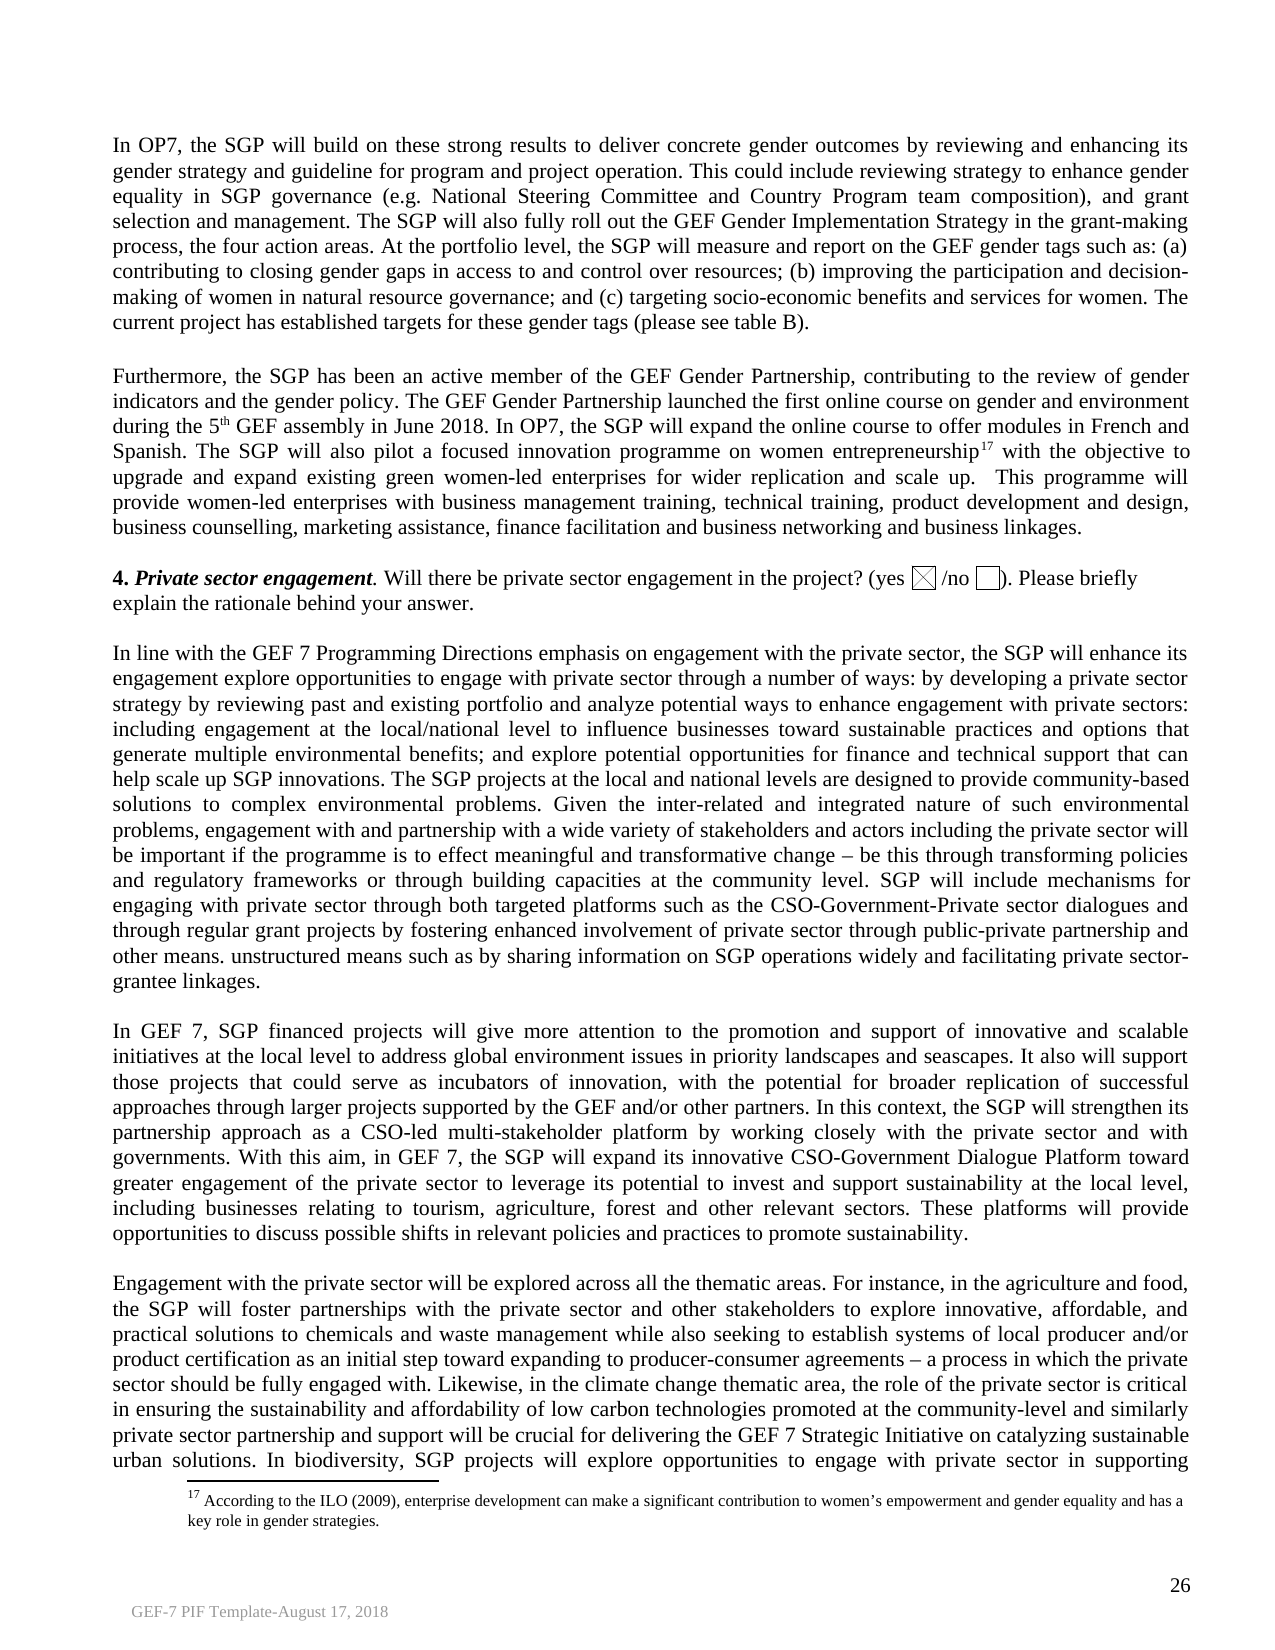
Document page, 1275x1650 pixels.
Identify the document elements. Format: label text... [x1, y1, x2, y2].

text 4. Private sector engagement. Will there be private sector engagement in the project? (yes /no ). Please briefly explain the rationale behind your answer. [112, 564, 1191, 615]
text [112, 1270, 1191, 1472]
text Furthermore, the SGP has been an active member of the GEF Gender Partnership, contributing to the review of gender indicators and the gender policy. The GEF Gender Partnership launched the first online course on gender and environment during the 5th GEF assembly in June 2018. In OP7, the SGP will expand the online course to offer modules in French and Spanish. The SGP will also pilot a focused innovation programme on women entrepreneurship with the objective to upgrade and expand existing green women-led enterprises for wider replication and scale up. This programme will provide women-led enterprises with business management training, technical training, product development and design, business counselling, marketing assistance, finance facilitation and business networking and business linkages. [112, 363, 1191, 539]
text In GEF 7, SGP financed projects will give more attention to the promotion and support of innovative and scalable initiatives at the local level to address global environment issues in priority landscapes and seascapes. It also will support those projects that could serve as incubators of innovation, with the potential for broader replication of successful approaches through larger projects supported by the GEF and/or other partners. In this context, the SGP will strengthen its partnership approach as a CSO-led multi-stakeholder platform by working closely with the private sector and with governments. With this aim, in GEF 7, the SGP will expand its innovative CSO-Government Dialogue Platform toward greater engagement of the private sector to leverage its potential to invest and support sustainability at the local level, including businesses relating to tourism, agriculture, forest and other relevant sectors. These platforms will provide opportunities to discuss possible shifts in relevant policies and practices to promote sustainability. [112, 1018, 1191, 1245]
text In OP7, the SGP will build on these strong results to deliver concrete gender outcomes by reviewing and enhancing its gender strategy and guideline for program and project operation. This could include reviewing strategy to enhance gender equality in SGP governance (e.g. National Steering Committee and Country Program team composition), and grant selection and management. The SGP will also fully roll out the GEF Gender Implementation Strategy in the grant-making process, the four action areas. At the portfolio level, the SGP will measure and report on the GEF gender tags such as: (a) contributing to closing gender gaps in access to and control over resources; (b) improving the participation and decision-making of women in natural resource governance; and (c) targeting socio-economic benefits and services for women. The current project has established targets for these gender tags (please see table B). [112, 132, 1191, 334]
text In line with the GEF 7 Programming Directions emphasis on engagement with the private sector, the SGP will enhance its engagement explore opportunities to engage with private sector through a number of ways: by developing a private sector strategy by reviewing past and existing portfolio and analyze potential ways to enhance engagement with private sectors: including engagement at the local/national level to influence businesses toward sustainable practices and options that generate multiple environmental benefits; and explore potential opportunities for finance and technical support that can help scale up SGP innovations. The SGP projects at the local and national levels are designed to provide community-based solutions to complex environmental problems. Given the inter-related and integrated nature of such environmental problems, engagement with and partnership with a wide variety of stakeholders and actors including the private sector will be important if the programme is to effect meaningful and transformative change – be this through transforming policies and regulatory frameworks or through building capacities at the community level. SGP will include mechanisms for engaging with private sector through both targeted platforms such as the CSO-Government-Private sector dialogues and through regular grant projects by fostering enhanced involvement of private sector through public-private partnership and other means. unstructured means such as by sharing information on SGP operations widely and facilitating private sector-grantee linkages. [112, 640, 1191, 993]
